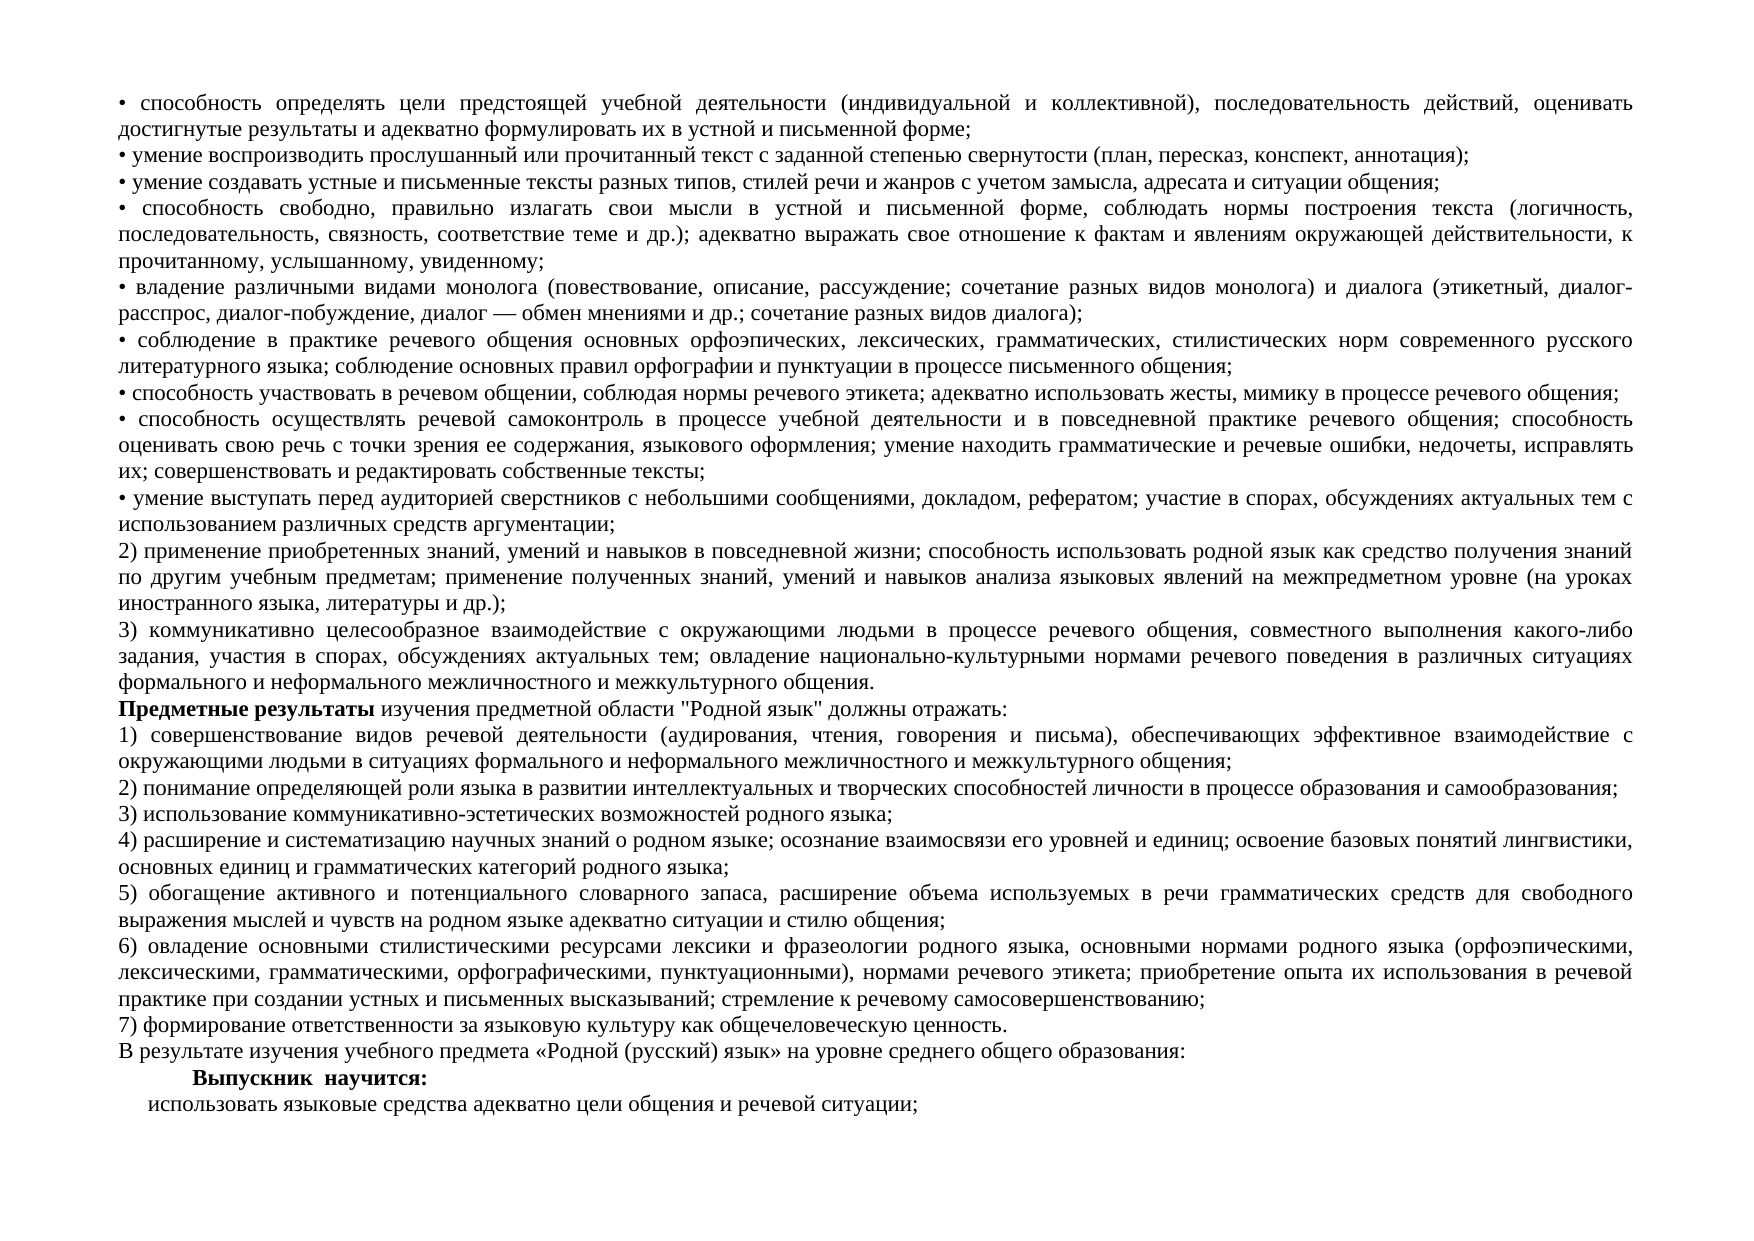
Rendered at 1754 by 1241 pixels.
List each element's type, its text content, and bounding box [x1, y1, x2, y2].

text • способность осуществлять речевой самоконтроль в процессе учебной деятельности и в повседневной практике речевого общения; способность оценивать свою речь с точки зрения ее содержания, языкового оформления; умение находить грамматические и речевые ошибки, недочеты, исправлять их; совершенствовать и редактировать собственные тексты; [118, 405, 1636, 484]
text • владение различными видами монолога (повествование, описание, рассуждение; сочетание разных видов монолога) и диалога (этикетный, диалог-расспрос, диалог-побуждение, диалог — обмен мнениями и др.; сочетание разных видов диалога); [118, 273, 1636, 326]
text 3) коммуникативно целесообразное взаимодействие с окружающими людьми в процессе речевого общения, совместного выполнения какого-либо задания, участия в спорах, обсуждениях актуальных тем; овладение национально-культурными нормами речевого поведения в различных ситуациях формального и неформального межличностного и межкультурного общения. [118, 616, 1636, 695]
text Выпускник научится: [118, 1064, 1636, 1090]
text • умение воспроизводить прослушанный или прочитанный текст с заданной степенью свернутости (план, пересказ, конспект, аннотация); [118, 141, 1636, 168]
text 3) использование коммуникативно-эстетических возможностей родного языка; [118, 800, 1636, 827]
text • способность свободно, правильно излагать свои мысли в устной и письменной форме, соблюдать нормы построения текста (логичность, последовательность, связность, соответствие теме и др.); адекватно выражать свое отношение к фактам и явлениям окружающей действительности, к прочитанному, услышанному, увиденному; [118, 194, 1636, 273]
text • способность участвовать в речевом общении, соблюдая нормы речевого этикета; адекватно использовать жесты, мимику в процессе речевого общения; [118, 378, 1636, 405]
text • способность определять цели предстоящей учебной деятельности (индивидуальной и коллективной), последовательность действий, оценивать достигнутые результаты и адекватно формулировать их в устной и письменной форме; [118, 89, 1636, 141]
text • соблюдение в практике речевого общения основных орфоэпических, лексических, грамматических, стилистических норм современного русского литературного языка; соблюдение основных правил орфографии и пунктуации в процессе письменного общения; [118, 326, 1636, 378]
text использовать языковые средства адекватно цели общения и речевой ситуации; [118, 1090, 1636, 1116]
text 5) обогащение активного и потенциального словарного запаса, расширение объема используемых в речи грамматических средств для свободного выражения мыслей и чувств на родном языке адекватно ситуации и стилю общения; [118, 879, 1636, 932]
text • умение выступать перед аудиторией сверстников с небольшими сообщениями, докладом, рефератом; участие в спорах, обсуждениях актуальных тем с использованием различных средств аргументации; [118, 484, 1636, 537]
text Предметные результаты изучения предметной области "Родной язык" должны отражать: [118, 695, 1636, 721]
text В результате изучения учебного предмета «Родной (русский) язык» на уровне среднего общего образования: [118, 1037, 1636, 1064]
text 2) применение приобретенных знаний, умений и навыков в повседневной жизни; способность использовать родной язык как средство получения знаний по другим учебным предметам; применение полученных знаний, умений и навыков анализа языковых явлений на межпредметном уровне (на уроках иностранного языка, литературы и др.); [118, 537, 1636, 616]
text • умение создавать устные и письменные тексты разных типов, стилей речи и жанров с учетом замысла, адресата и ситуации общения; [118, 168, 1636, 194]
text 4) расширение и систематизацию научных знаний о родном языке; осознание взаимосвязи его уровней и единиц; освоение базовых понятий лингвистики, основных единиц и грамматических категорий родного языка; [118, 827, 1636, 879]
text 2) понимание определяющей роли языка в развитии интеллектуальных и творческих способностей личности в процессе образования и самообразования; [118, 774, 1636, 800]
text 6) овладение основными стилистическими ресурсами лексики и фразеологии родного языка, основными нормами родного языка (орфоэпическими, лексическими, грамматическими, орфографическими, пунктуационными), нормами речевого этикета; приобретение опыта их использования в речевой практике при создании устных и письменных высказываний; стремление к речевому самосовершенствованию; [118, 932, 1636, 1011]
text 7) формирование ответственности за языковую культуру как общечеловеческую ценность. [118, 1011, 1636, 1037]
text 1) совершенствование видов речевой деятельности (аудирования, чтения, говорения и письма), обеспечивающих эффективное взаимодействие с окружающими людьми в ситуациях формального и неформального межличностного и межкультурного общения; [118, 721, 1636, 774]
